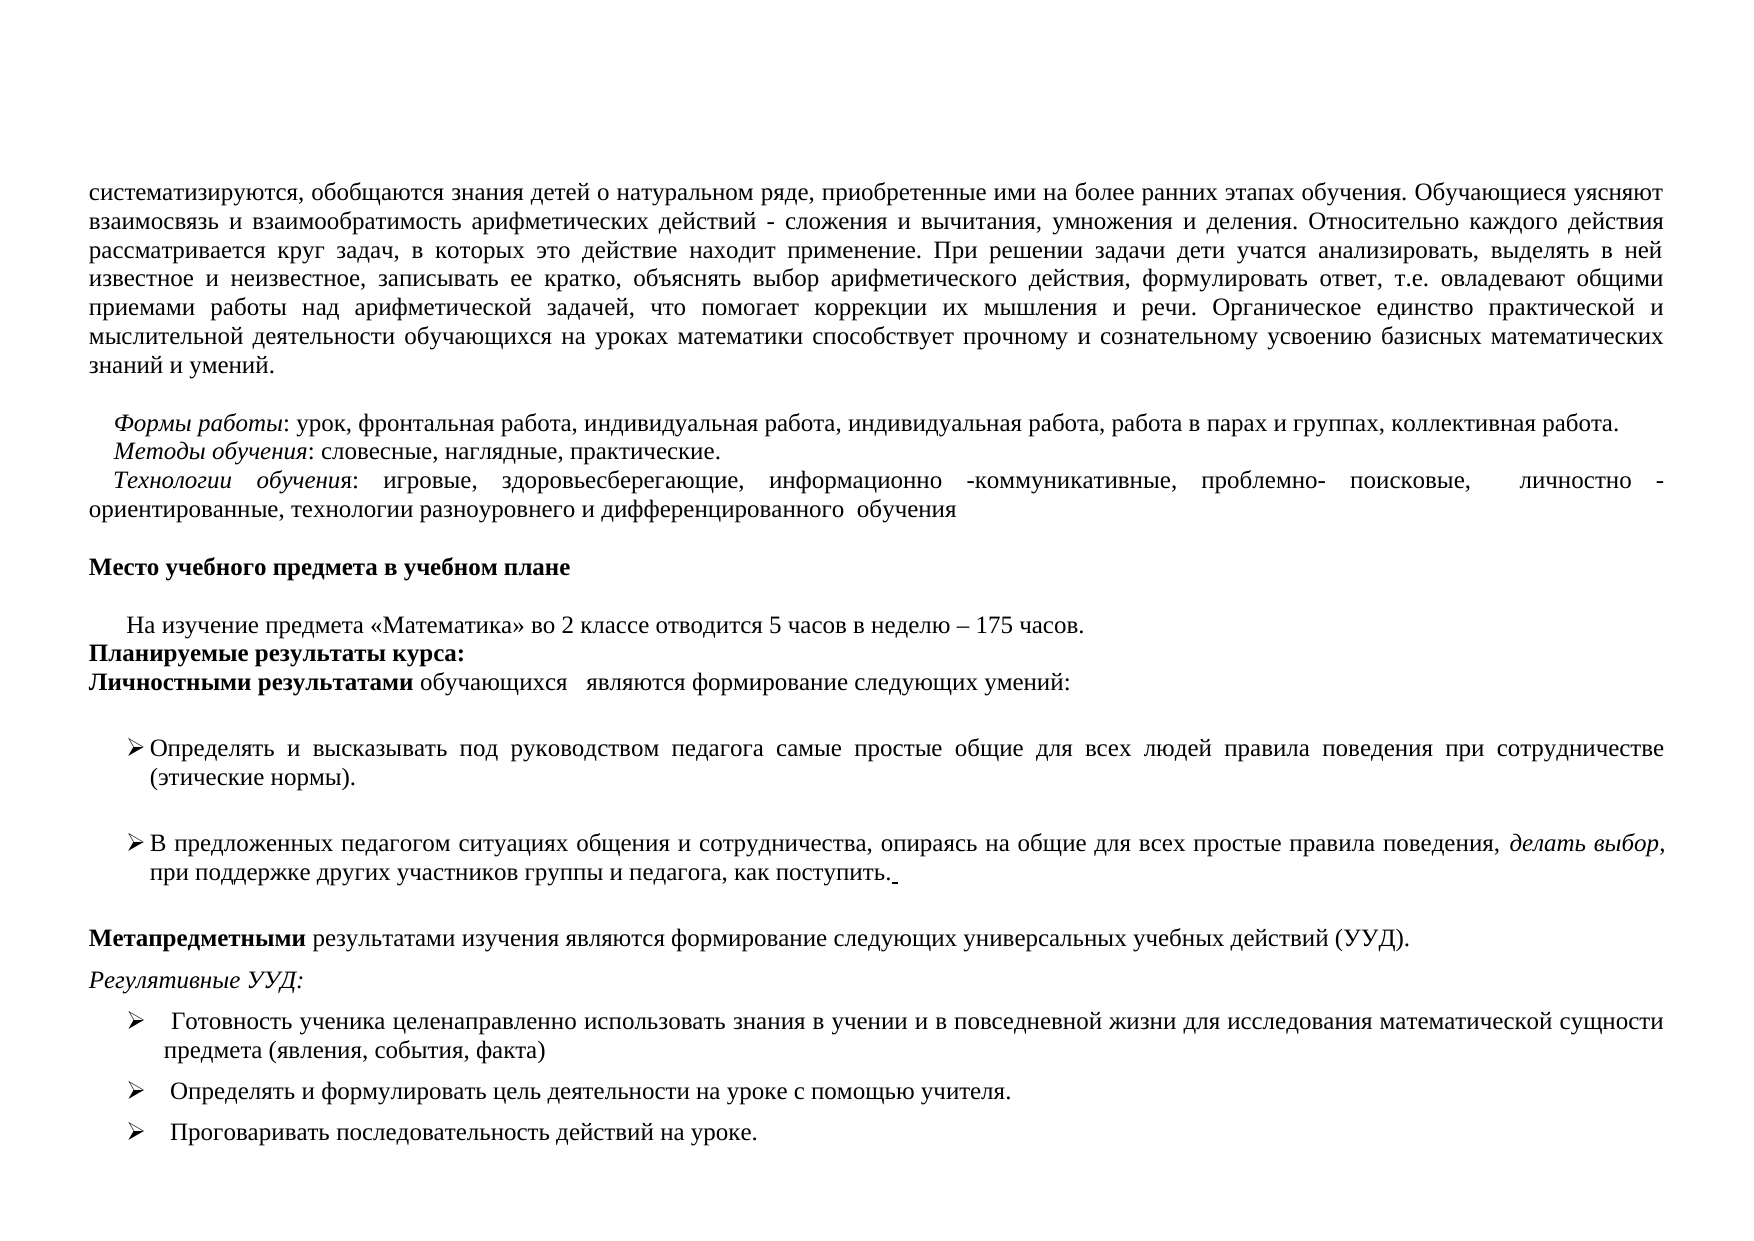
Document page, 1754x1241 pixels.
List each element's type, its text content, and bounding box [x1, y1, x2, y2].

text Метапредметными результатами изучения являются формирование следующих универсальных учебных действий (УУД). [89, 923, 1665, 952]
list Проговаривать последовательность действий на уроке. [126, 1117, 1665, 1146]
text Формы работы: урок, фронтальная работа, индивидуальная работа, индивидуальная работа, работа в парах и группах, коллективная работа. [89, 408, 1665, 436]
list Определять и формулировать цель деятельности на уроке с помощью учителя. [126, 1076, 1665, 1105]
text Регулятивные УУД: [89, 965, 1665, 993]
text Технологии обучения: игровые, здоровьесберегающие, информационно -коммуникативные, проблемно- поисковые, личностно - ориентированные, технологии разноуровнего и дифференцированного обучения [89, 465, 1665, 523]
text Место учебного предмета в учебном плане [89, 552, 1665, 581]
list Готовность ученика целенаправленно использовать знания в учении и в повседневной жизни для исследования математической сущности предмета (явления, события, факта) [126, 1006, 1665, 1063]
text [89, 177, 1665, 378]
text Планируемые результаты курса: [89, 638, 1668, 667]
list В предложенных педагогом ситуациях общения и сотрудничества, опираясь на общие для всех простые правила поведения, делать выбор, при поддержке других участников группы и педагога, как поступить. [126, 828, 1665, 886]
text Личностными результатами обучающихся являются формирование следующих умений: [89, 667, 1665, 696]
text На изучение предмета «Математика» во 2 классе отводится 5 часов в неделю – 175 часов. [126, 610, 1665, 638]
list Определять и высказывать под руководством педагога самые простые общие для всех людей правила поведения при сотрудничестве (этические нормы). [126, 733, 1665, 791]
text Методы обучения: словесные, наглядные, практические. [89, 436, 1665, 465]
